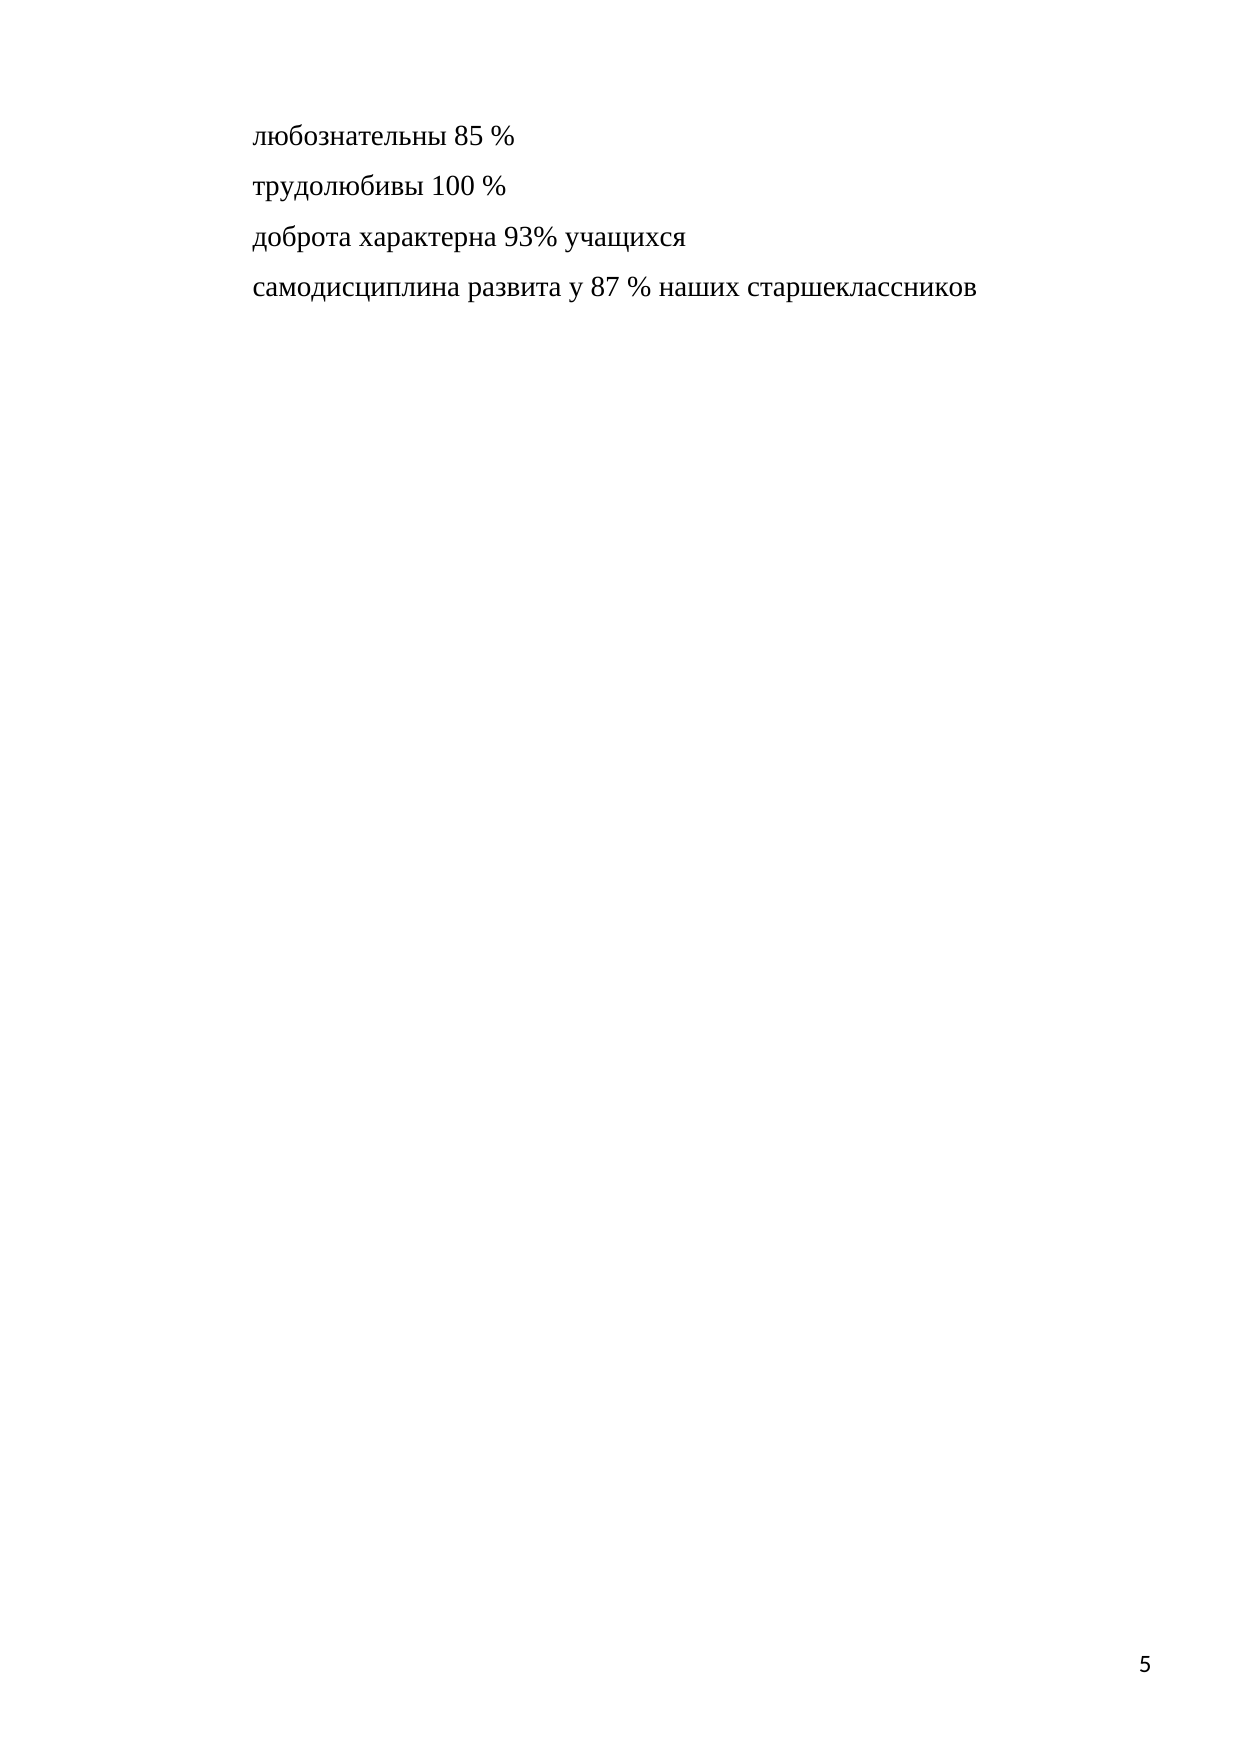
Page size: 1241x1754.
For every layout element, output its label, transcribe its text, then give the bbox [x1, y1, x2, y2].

text доброта характерна 93% учащихся [177, 219, 1152, 252]
text трудолюбивы 100 % [177, 168, 1152, 202]
text самодисциплина развита у 87 % наших старшеклассников [177, 269, 1152, 303]
text любознательны 85 % [177, 118, 1152, 152]
